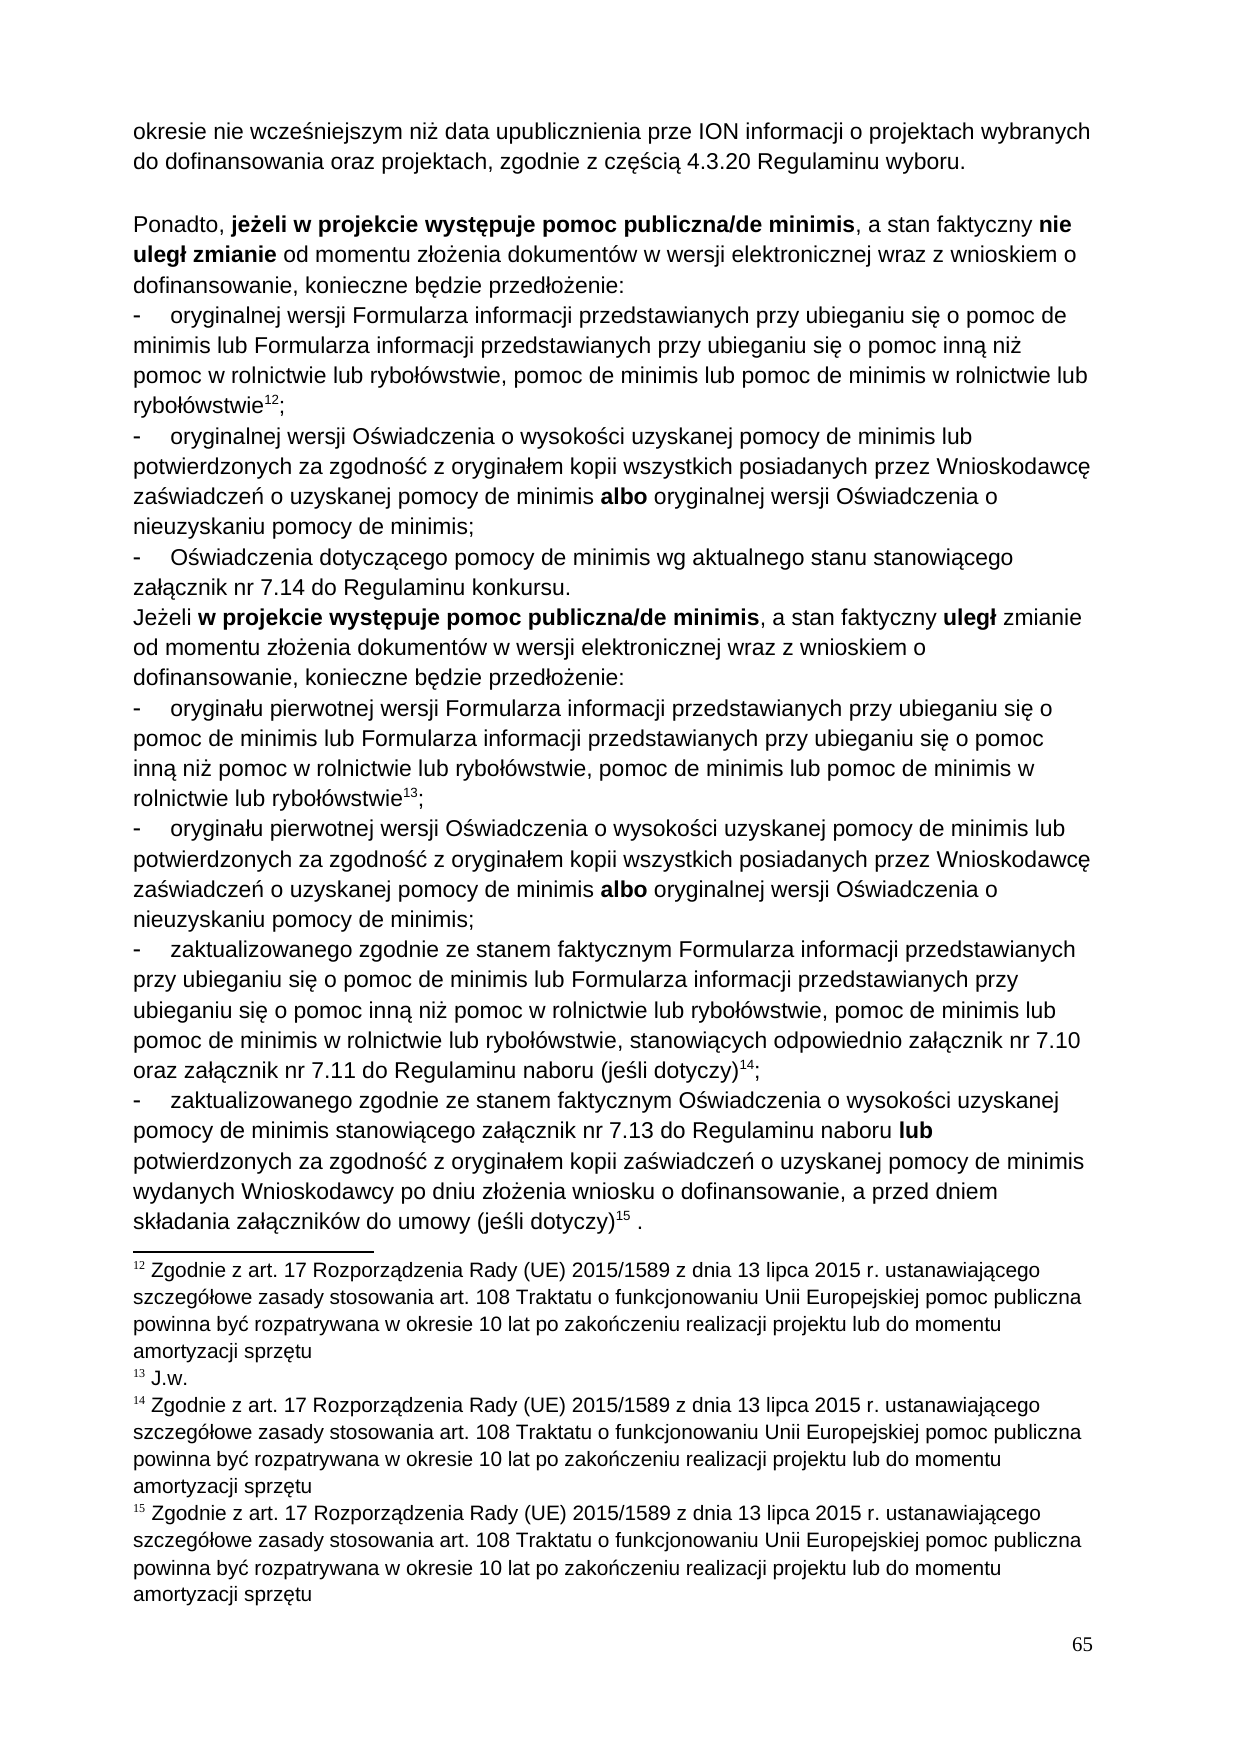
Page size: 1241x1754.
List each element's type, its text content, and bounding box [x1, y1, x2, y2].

text Jeżeli w projekcie występuje pomoc publiczna/de minimis, a stan faktyczny uległ zmianie od momentu złożenia dokumentów w wersji elektronicznej wraz z wnioskiem o dofinansowanie, konieczne będzie przedłożenie: [133, 604, 1092, 691]
list Oświadczenia dotyczącego pomocy de minimis wg aktualnego stanu stanowiącego załącznik nr 7.14 do Regulaminu konkursu. [133, 543, 1092, 600]
list oryginału pierwotnej wersji Formularza informacji przedstawianych przy ubieganiu się o pomoc de minimis lub Formularza informacji przedstawianych przy ubieganiu się o pomoc inną niż pomoc w rolnictwie lub rybołówstwie, pomoc de minimis lub pomoc de minimis w rolnictwie lub rybołówstwie; [133, 694, 1092, 811]
list zaktualizowanego zgodnie ze stanem faktycznym Oświadczenia o wysokości uzyskanej pomocy de minimis stanowiącego załącznik nr 7.13 do Regulaminu naboru lub potwierdzonych za zgodność z oryginałem kopii zaświadczeń o uzyskanej pomocy de minimis wydanych Wnioskodawcy po dniu złożenia wniosku o dofinansowanie, a przed dniem składania załączników do umowy (jeśli dotyczy) . [133, 1087, 1092, 1234]
list oryginalnej wersji Oświadczenia o wysokości uzyskanej pomocy de minimis lub potwierdzonych za zgodność z oryginałem kopii wszystkich posiadanych przez Wnioskodawcę zaświadczeń o uzyskanej pomocy de minimis albo oryginalnej wersji Oświadczenia o nieuzyskaniu pomocy de minimis; [133, 423, 1092, 539]
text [133, 118, 1092, 175]
text Ponadto, jeżeli w projekcie występuje pomoc publiczna/de minimis, a stan faktyczny nie uległ zmianie od momentu złożenia dokumentów w wersji elektronicznej wraz z wnioskiem o dofinansowanie, konieczne będzie przedłożenie: [133, 211, 1092, 298]
list oryginalnej wersji Formularza informacji przedstawianych przy ubieganiu się o pomoc de minimis lub Formularza informacji przedstawianych przy ubieganiu się o pomoc inną niż pomoc w rolnictwie lub rybołówstwie, pomoc de minimis lub pomoc de minimis w rolnictwie lub rybołówstwie; [133, 302, 1092, 419]
list zaktualizowanego zgodnie ze stanem faktycznym Formularza informacji przedstawianych przy ubieganiu się o pomoc de minimis lub Formularza informacji przedstawianych przy ubieganiu się o pomoc inną niż pomoc w rolnictwie lub rybołówstwie, pomoc de minimis lub pomoc de minimis w rolnictwie lub rybołówstwie, stanowiących odpowiednio załącznik nr 7.10 oraz załącznik nr 7.11 do Regulaminu naboru (jeśli dotyczy); [133, 936, 1092, 1083]
list oryginału pierwotnej wersji Oświadczenia o wysokości uzyskanej pomocy de minimis lub potwierdzonych za zgodność z oryginałem kopii wszystkich posiadanych przez Wnioskodawcę zaświadczeń o uzyskanej pomocy de minimis albo oryginalnej wersji Oświadczenia o nieuzyskaniu pomocy de minimis; [133, 815, 1092, 932]
